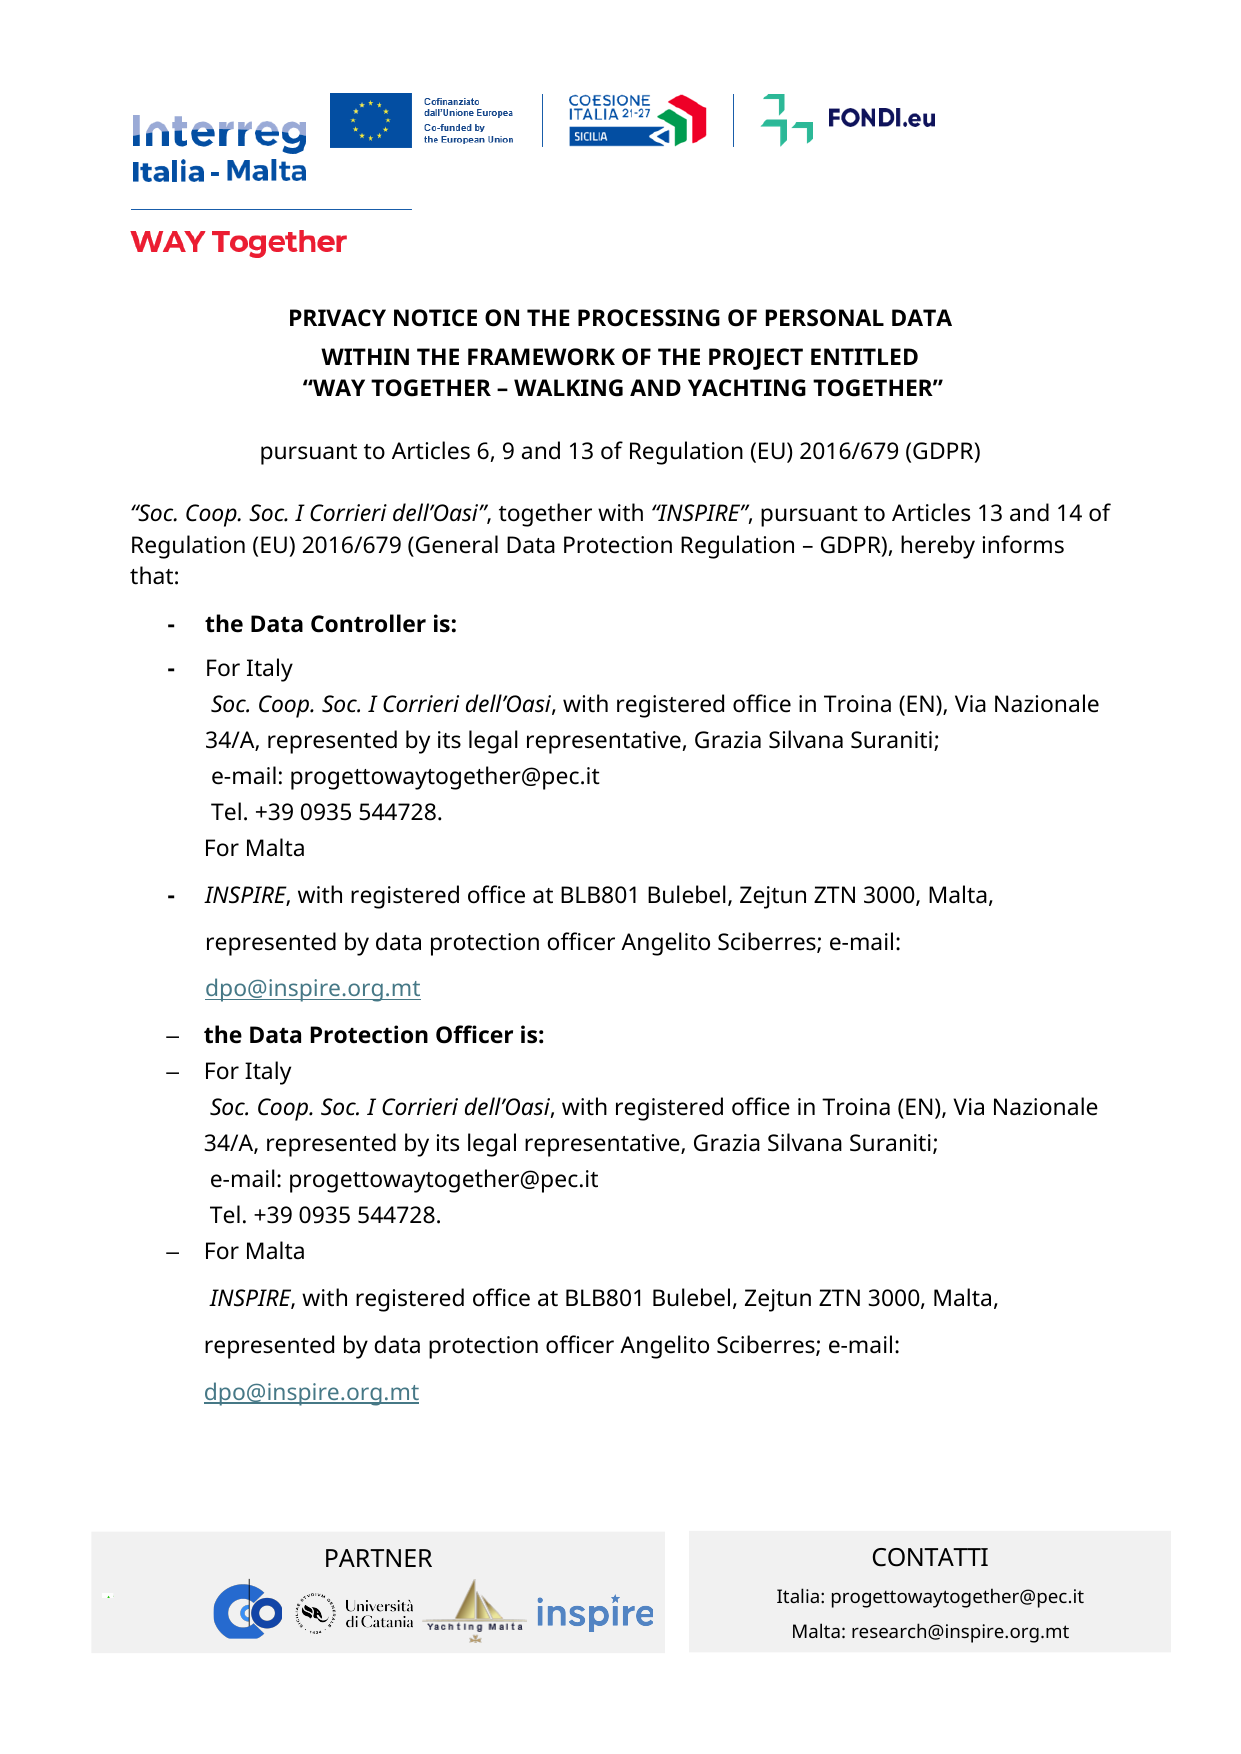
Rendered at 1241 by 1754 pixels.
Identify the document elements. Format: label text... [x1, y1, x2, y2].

text WITHIN THE FRAMEWORK OF THE PROJECT ENTITLED “WAY TOGETHER – WALKING AND YACHTING TOGETHER” [130, 341, 1110, 404]
picture [420, 1579, 527, 1642]
text “Soc. Coop. Soc. I Corrieri dell’Oasi”, together with “INSPIRE”, pursuant to Articles 13 and 14 of Regulation (EU) 2016/679 (General Data Protection Regulation – GDPR), hereby informs that: [130, 497, 1110, 591]
picture [129, 73, 938, 259]
list INSPIRE, with registered office at BLB801 Bulebel, Zejtun ZTN 3000, Malta, represented by data protection officer Angelito Sciberres; e-mail: dpo@inspire.org.mt [204, 1282, 1110, 1407]
list For Malta [166, 1235, 1110, 1266]
subtitle PRIVACY NOTICE ON THE PROCESSING OF PERSONAL DATA [130, 302, 1110, 333]
picture [213, 1578, 282, 1638]
text pursuant to Articles 6, 9 and 13 of Regulation (EU) 2016/679 (GDPR) [130, 435, 1110, 466]
list For Malta [204, 832, 1110, 863]
picture [295, 1593, 413, 1634]
list INSPIRE, with registered office at BLB801 Bulebel, Zejtun ZTN 3000, Malta, represented by data protection officer Angelito Sciberres; e-mail: dpo@inspire.org.mt [167, 879, 1110, 1004]
subtitle the Data Controller is: [167, 608, 1110, 639]
list For Italy Soc. Coop. Soc. I Corrieri dell’Oasi, with registered office in Troina (EN), Via Nazionale 34/A, represented by its legal representative, Grazia Silvana Suraniti; e-mail: progettowaytogether@pec.it Tel. +39 0935 544728. [166, 1055, 1110, 1230]
picture [102, 1593, 200, 1627]
list For Italy Soc. Coop. Soc. I Corrieri dell’Oasi, with registered office in Troina (EN), Via Nazionale 34/A, represented by its legal representative, Grazia Silvana Suraniti; e-mail: progettowaytogether@pec.it Tel. +39 0935 544728. [167, 652, 1110, 827]
list the Data Protection Officer is: [166, 1019, 1110, 1051]
picture [537, 1594, 653, 1632]
